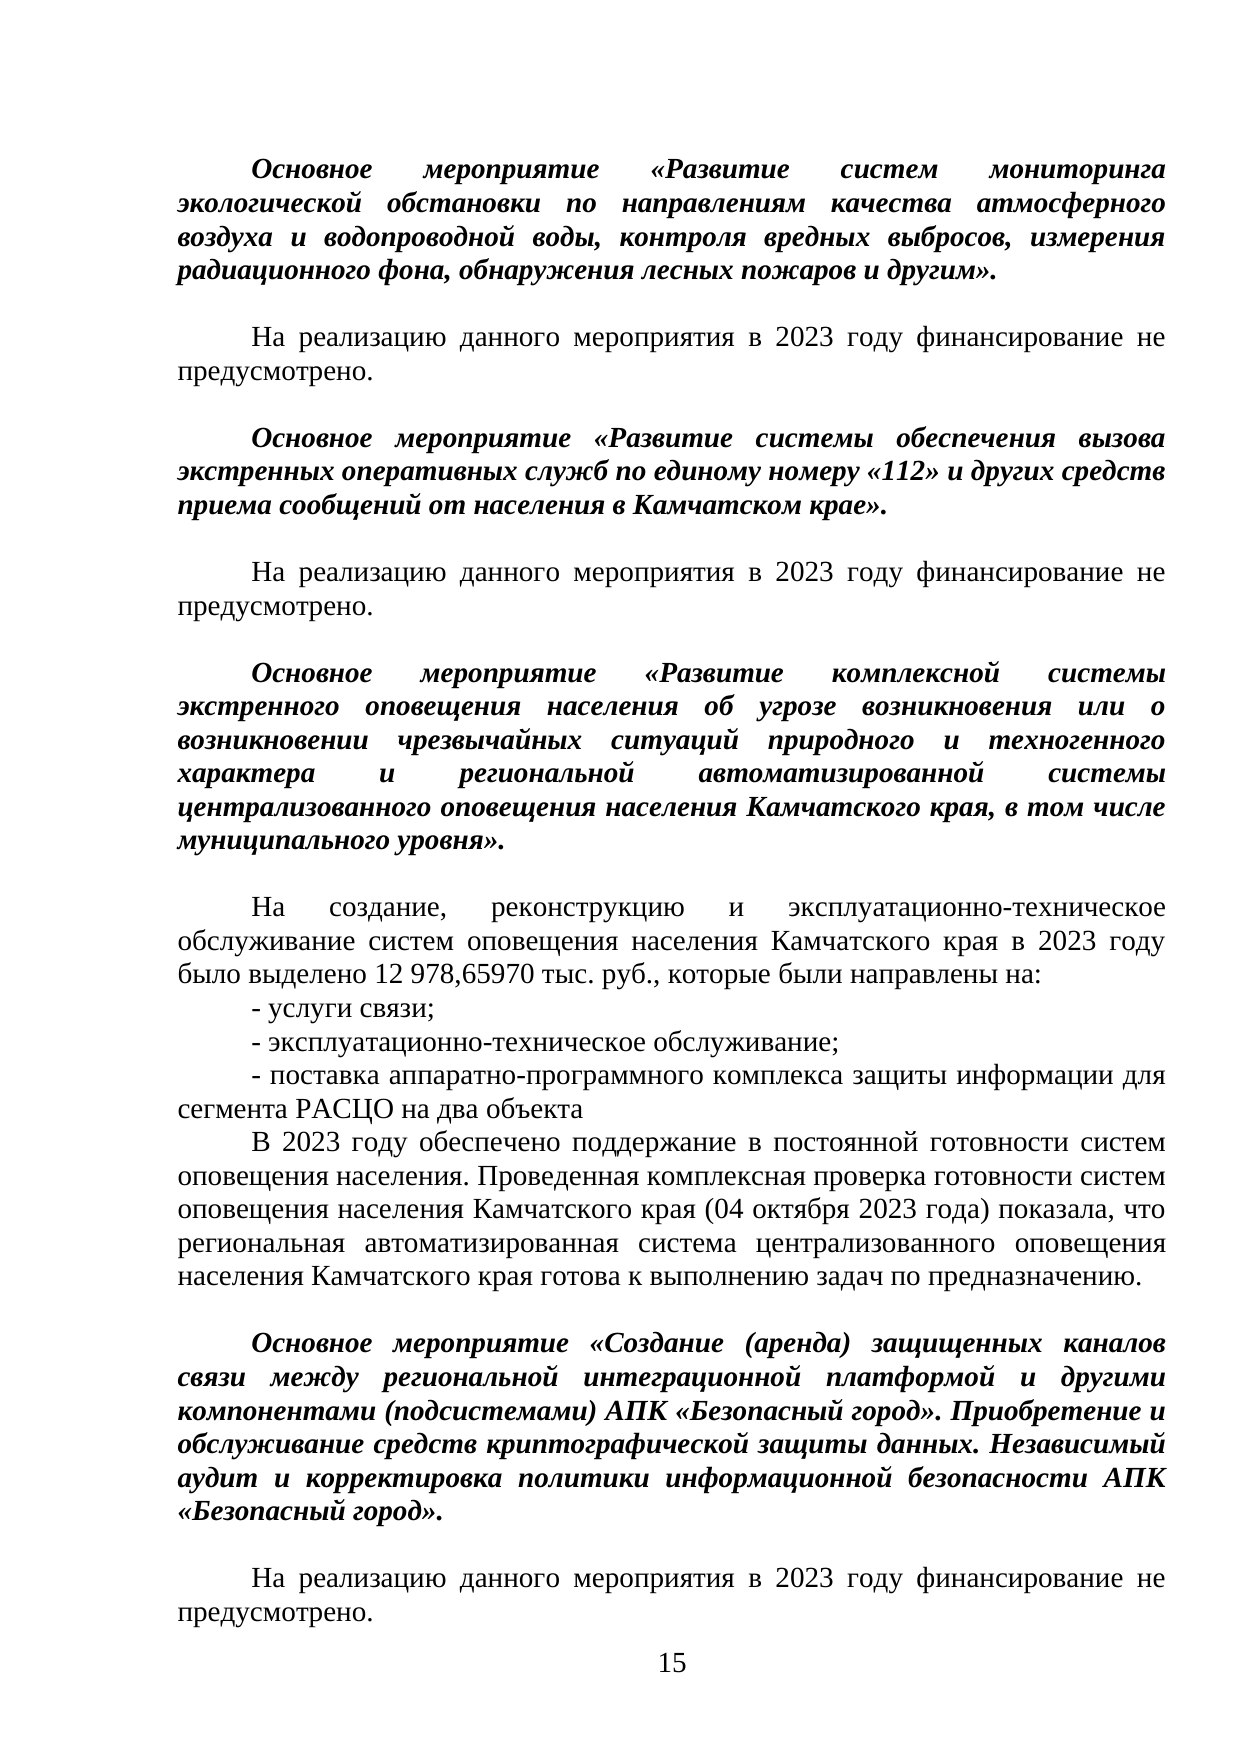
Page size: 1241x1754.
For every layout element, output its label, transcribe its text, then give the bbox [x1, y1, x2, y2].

text На реализацию данного мероприятия в 2023 году финансирование не предусмотрено. [177, 1560, 1167, 1627]
text На создание, реконструкцию и эксплуатационно-техническое обслуживание систем оповещения населения Камчатского края в 2023 году было выделено 12 978,65970 тыс. руб., которые были направлены на: [177, 889, 1167, 990]
text - эксплуатационно-техническое обслуживание; [177, 1024, 1167, 1057]
text В 2023 году обеспечено поддержание в постоянной готовности систем оповещения населения. Проведенная комплексная проверка готовности систем оповещения населения Камчатского края (04 октября 2023 года) показала, что региональная автоматизированная система централизованного оповещения населения Камчатского края готова к выполнению задач по предназначению. [177, 1124, 1167, 1292]
text На реализацию данного мероприятия в 2023 году финансирование не предусмотрено. [177, 554, 1167, 621]
text На реализацию данного мероприятия в 2023 году финансирование не предусмотрено. [177, 319, 1167, 386]
text Основное мероприятие «Развитие комплексной системы экстренного оповещения населения об угрозе возникновения или о возникновении чрезвычайных ситуаций природного и техногенного характера и региональной автоматизированной системы централизованного оповещения населения Камчатского края, в том числе муниципального уровня». [177, 655, 1167, 856]
text Основное мероприятие «Создание (аренда) защищенных каналов связи между региональной интеграционной платформой и другими компонентами (подсистемами) АПК «Безопасный город». Приобретение и обслуживание средств криптографической защиты данных. Независимый аудит и корректировка политики информационной безопасности АПК «Безопасный город». [177, 1326, 1167, 1527]
text - услуги связи; [177, 990, 1167, 1024]
text - поставка аппаратно-программного комплекса защиты информации для сегмента РАСЦО на два объекта [177, 1057, 1167, 1124]
text Основное мероприятие «Развитие систем мониторинга экологической обстановки по направлениям качества атмосферного воздуха и водопроводной воды, контроля вредных выбросов, измерения радиационного фона, обнаружения лесных пожаров и другим». [177, 152, 1167, 286]
text Основное мероприятие «Развитие системы обеспечения вызова экстренных оперативных служб по единому номеру «112» и других средств приема сообщений от населения в Камчатском крае». [177, 420, 1167, 521]
